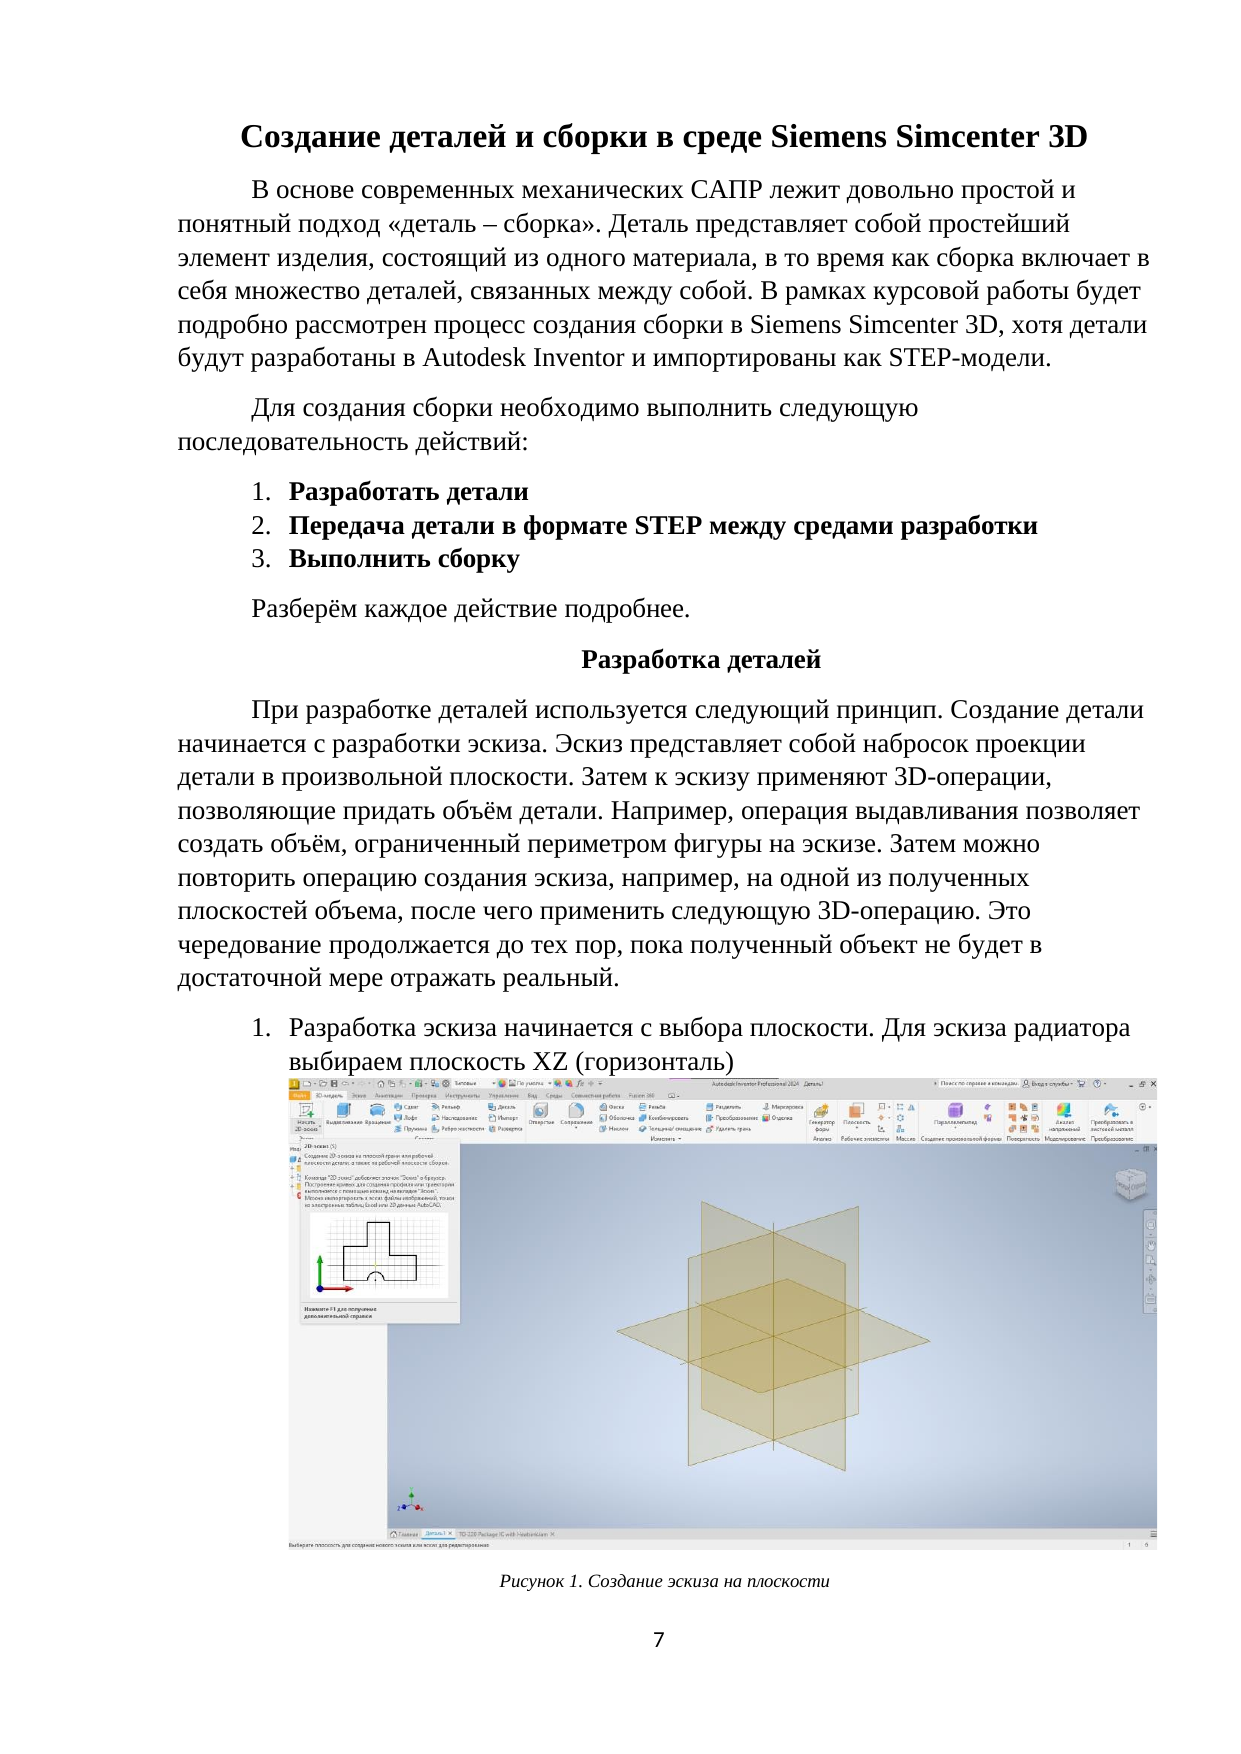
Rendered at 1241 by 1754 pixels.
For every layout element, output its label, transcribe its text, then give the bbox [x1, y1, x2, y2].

subtitle Передача детали в формате STEP между средами разработки [251, 509, 1166, 540]
picture [288, 1078, 1158, 1550]
subtitle Разработка деталей [260, 643, 1142, 674]
list Разработка эскиза начинается с выбора плоскости. Для эскиза радиатора выбираем плоскость XZ (горизонталь) [251, 1012, 1131, 1076]
subtitle Создание деталей и сборки в среде Siemens Simcenter 3D [240, 116, 1166, 154]
text При разработке деталей используется следующий принцип. Создание детали начинается с разработки эскиза. Эскиз представляет собой набросок проекции детали в произвольной плоскости. Затем к эскизу применяют 3D-операции, [177, 693, 1147, 791]
text Для создания сборки необходимо выполнить следующую последовательность действий: [177, 391, 1142, 456]
text В основе современных механических САПР лежит довольно простой и понятный подход «деталь – сборка». Деталь представляет собой простейший элемент изделия, состоящий из одного материала, в то время как сборка включает в себя множество деталей, связанных между собой. В рамках курсовой работы будет подробно рассмотрен процесс создания сборки в Siemens Simcenter 3D, хотя детали будут разработаны в Autodesk Inventor и импортированы как STEP-модели. [177, 173, 1161, 372]
subtitle Разработать детали [251, 475, 1166, 506]
text Рисунок 1. Создание эскиза на плоскости [187, 1570, 1142, 1592]
text Разберём каждое действие подробнее. [251, 593, 1166, 624]
subtitle Выполнить сборку [251, 542, 1166, 573]
text плоскостей объема, после чего применить следующую 3D-операцию. Это чередование продолжается до тех пор, пока полученный объект не будет в достаточной мере отражать реальный. [177, 894, 1166, 993]
text позволяющие придать объём детали. Например, операция выдавливания позволяет создать объём, ограниченный периметром фигуры на эскизе. Затем можно повторить операцию создания эскиза, например, на одной из полученных [177, 794, 1147, 892]
